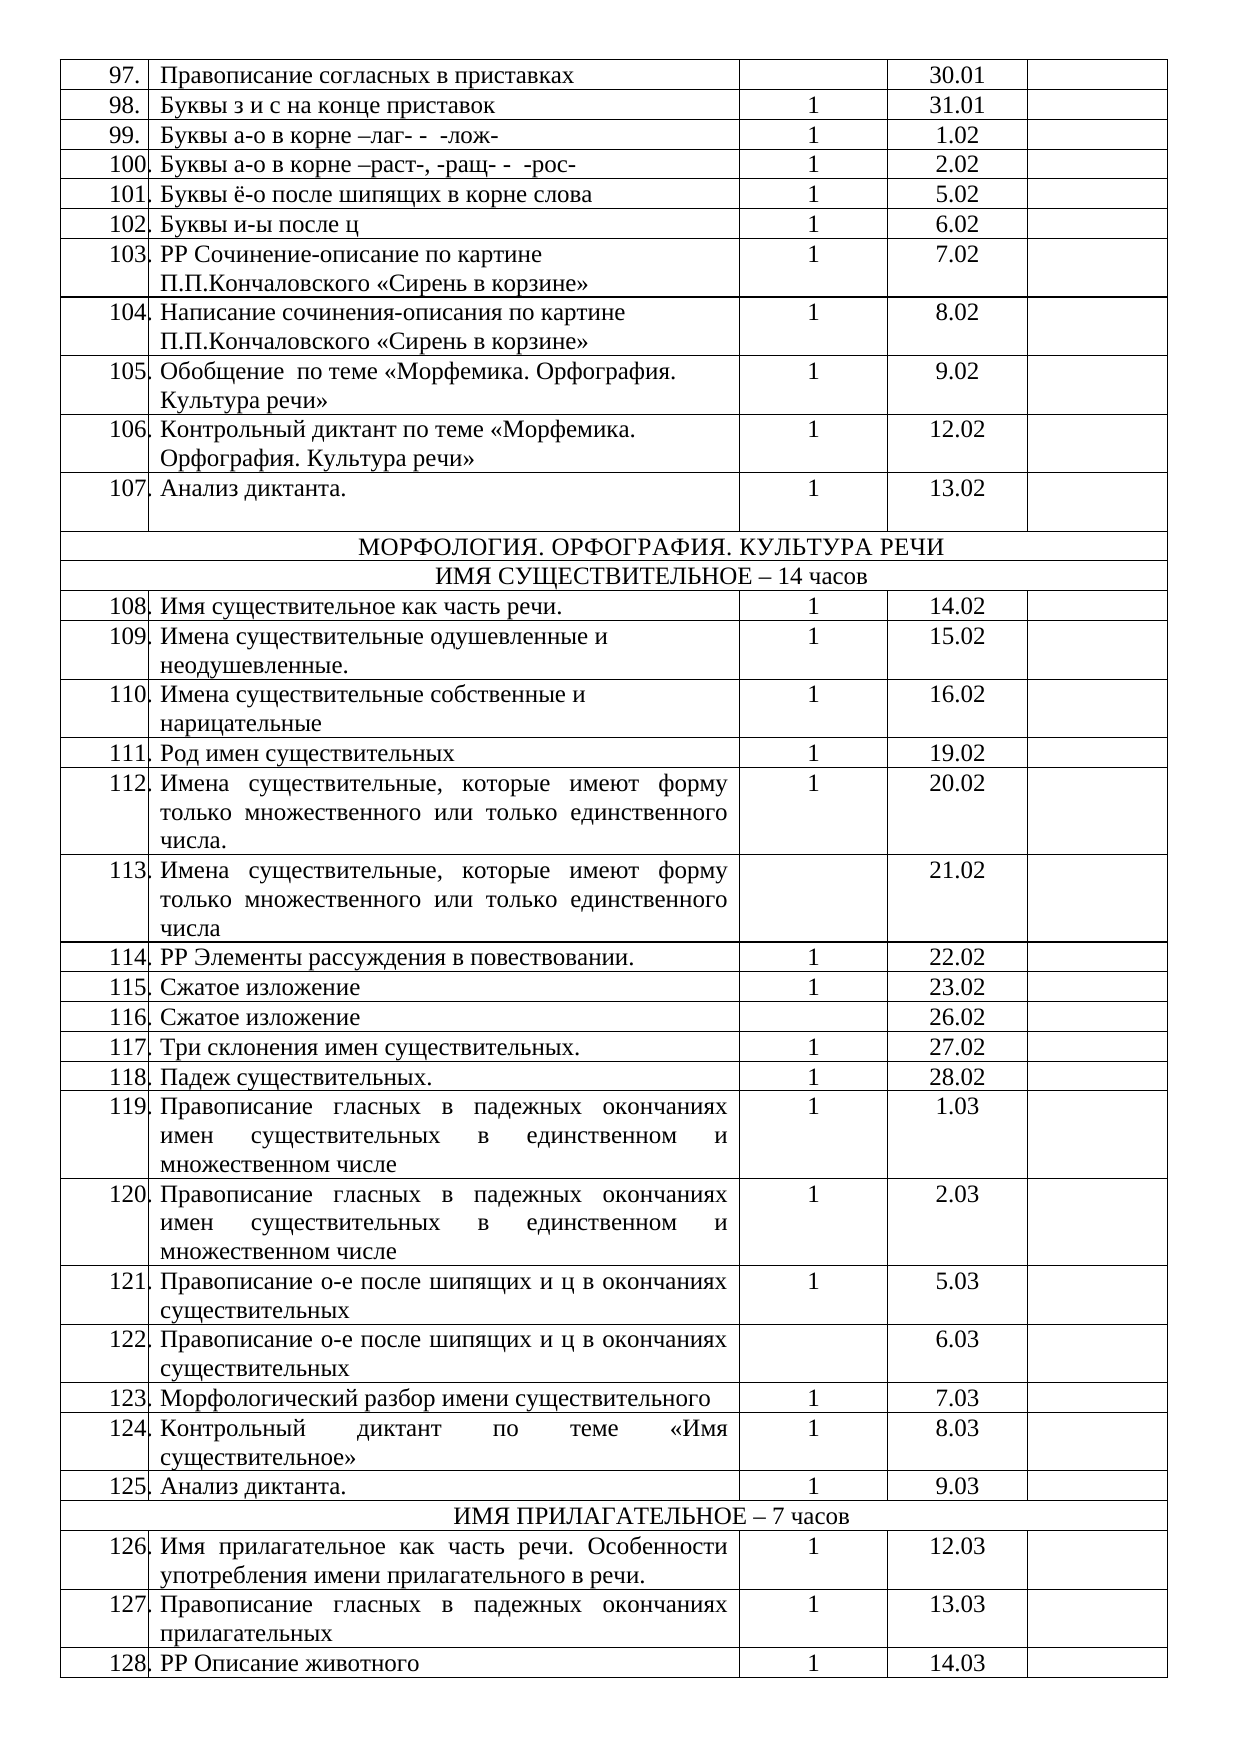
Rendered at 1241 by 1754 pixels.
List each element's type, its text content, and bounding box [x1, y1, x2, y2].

table_cell 21.02 [888, 855, 1027, 941]
table_cell 1 [740, 120, 887, 148]
table_cell 26.02 [888, 1002, 1027, 1031]
table_cell [1028, 356, 1167, 413]
table_cell 1 [740, 1413, 887, 1470]
table_cell [1028, 239, 1167, 296]
table_cell 7.03 [888, 1383, 1027, 1412]
table_cell Правописание о-е после шипящих и ц в окончаниях существительных [149, 1325, 739, 1382]
table_cell 1 [740, 1032, 887, 1061]
table_cell [1028, 1413, 1167, 1470]
table_cell 1 [740, 209, 887, 238]
table_cell [740, 855, 887, 941]
table_cell [1028, 298, 1167, 355]
table_cell [61, 943, 148, 971]
table_cell 13.02 [888, 473, 1027, 531]
table_cell [61, 150, 148, 178]
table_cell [149, 60, 739, 89]
table_cell Имена существительные, которые имеют форму только множественного или только единственного числа. [149, 768, 739, 854]
table_cell [1028, 1325, 1167, 1382]
table_cell 5.03 [888, 1266, 1027, 1323]
table_cell [1028, 1590, 1167, 1647]
table_cell 2.03 [888, 1179, 1027, 1265]
table_cell Имя существительное как часть речи. [149, 591, 739, 620]
table_cell 1 [740, 591, 887, 620]
table_cell 9.03 [888, 1471, 1027, 1500]
table_cell Имена существительные собственные и нарицательные [149, 680, 739, 737]
table_cell [61, 1091, 148, 1178]
table_cell Правописание гласных в падежных окончаниях имен существительных в единственном и множественном числе [149, 1091, 739, 1178]
table_cell 14.03 [888, 1648, 1027, 1677]
table_cell Три склонения имен существительных. [149, 1032, 739, 1061]
table_cell [1028, 855, 1167, 941]
table_cell [61, 768, 148, 854]
table_cell [61, 680, 148, 737]
table_cell [61, 1179, 148, 1265]
table_cell 1 [740, 943, 887, 971]
table_cell 1.03 [888, 1091, 1027, 1178]
table_cell Анализ диктанта. [149, 473, 739, 531]
table_cell Контрольный диктант по теме «Морфемика. Орфография. Культура речи» [149, 415, 739, 472]
table_cell [61, 1032, 148, 1061]
table_cell РР Элементы рассуждения в повествовании. [149, 943, 739, 971]
table_cell 1 [740, 90, 887, 119]
table_cell [61, 1531, 148, 1588]
table_cell 1 [740, 1179, 887, 1265]
table_cell [61, 1590, 148, 1647]
table_cell [1028, 150, 1167, 178]
table_cell Обобщение по теме «Морфемика. Орфография. Культура речи» [149, 356, 739, 413]
table_cell 20.02 [888, 768, 1027, 854]
table_cell 30.01 [888, 60, 1027, 89]
table_cell [1028, 179, 1167, 208]
table_cell РР Сочинение-описание по картине П.П.Кончаловского «Сирень в корзине» [149, 239, 739, 296]
table_cell ИМЯ ПРИЛАГАТЕЛЬНОЕ – 7 часов [61, 1501, 1167, 1530]
table_cell [1028, 473, 1167, 531]
table_cell 1 [740, 768, 887, 854]
table_cell 1 [740, 1648, 887, 1677]
table_cell [61, 179, 148, 208]
table_cell Анализ диктанта. [149, 1471, 739, 1500]
table_cell [61, 591, 148, 620]
table_cell Написание сочинения-описания по картине П.П.Кончаловского «Сирень в корзине» [149, 298, 739, 355]
table_cell [1028, 209, 1167, 238]
table_cell 1 [740, 239, 887, 296]
table_cell ИМЯ СУЩЕСТВИТЕЛЬНОЕ – 14 часов [61, 561, 1167, 590]
table_cell [1028, 1531, 1167, 1588]
table_cell Контрольный диктант по теме «Имя существительное» [149, 1413, 739, 1470]
table_cell 1 [740, 1091, 887, 1178]
table_cell 1 [740, 1590, 887, 1647]
table_cell [61, 239, 148, 296]
table_cell Падеж существительных. [149, 1062, 739, 1090]
table_cell [1028, 1091, 1167, 1178]
table_cell [61, 209, 148, 238]
table_cell [61, 356, 148, 413]
table_cell 16.02 [888, 680, 1027, 737]
table_cell [61, 1062, 148, 1090]
table_cell 7.02 [888, 239, 1027, 296]
table_cell Правописание гласных в падежных окончаниях имен существительных в единственном и множественном числе [149, 1179, 739, 1265]
table_cell Имя прилагательное как часть речи. Особенности употребления имени прилагательного в речи. [149, 1531, 739, 1588]
table_cell 6.03 [888, 1325, 1027, 1382]
table_cell 1.02 [888, 120, 1027, 148]
table_cell [61, 855, 148, 941]
table_cell 1 [740, 150, 887, 178]
table_cell 12.03 [888, 1531, 1027, 1588]
table_cell [1028, 680, 1167, 737]
table_cell [1028, 60, 1167, 89]
table_cell [61, 1648, 148, 1677]
table_cell Морфологический разбор имени существительного [149, 1383, 739, 1412]
table_cell [61, 1002, 148, 1031]
table_cell [740, 1325, 887, 1382]
table_cell [61, 1325, 148, 1382]
table_cell 22.02 [888, 943, 1027, 971]
table_cell Имена существительные одушевленные и неодушевленные. [149, 621, 739, 678]
table_cell 13.03 [888, 1590, 1027, 1647]
table_cell [1028, 1032, 1167, 1061]
table_cell Имена существительные, которые имеют форму только множественного или только единственного числа [149, 855, 739, 941]
table_cell [1028, 1266, 1167, 1323]
table_cell [1028, 1062, 1167, 1090]
table_cell 1 [740, 738, 887, 767]
table_cell 1 [740, 356, 887, 413]
table_cell [61, 1413, 148, 1470]
table_cell Правописание о-е после шипящих и ц в окончаниях существительных [149, 1266, 739, 1323]
table_cell [1028, 1471, 1167, 1500]
table_cell Буквы и-ы после ц [149, 209, 739, 238]
table_cell [61, 972, 148, 1001]
table_cell [1028, 972, 1167, 1001]
table_cell 15.02 [888, 621, 1027, 678]
table_cell Буквы ё-о после шипящих в корне слова [149, 179, 739, 208]
table_cell 1 [740, 680, 887, 737]
table_cell Сжатое изложение [149, 972, 739, 1001]
table_cell [1028, 1179, 1167, 1265]
table_cell [1028, 90, 1167, 119]
table_cell [1028, 591, 1167, 620]
table_cell 27.02 [888, 1032, 1027, 1061]
table_cell [1028, 415, 1167, 472]
table_cell [61, 1383, 148, 1412]
table_cell 9.02 [888, 356, 1027, 413]
table_cell [1028, 768, 1167, 854]
table_cell 1 [740, 415, 887, 472]
table_cell 28.02 [888, 1062, 1027, 1090]
table_cell 12.02 [888, 415, 1027, 472]
table_cell [61, 473, 148, 531]
table_cell [1028, 1383, 1167, 1412]
table_cell [61, 738, 148, 767]
table_cell 1 [740, 972, 887, 1001]
table_cell 14.02 [888, 591, 1027, 620]
table_cell 5.02 [888, 179, 1027, 208]
table_cell 1 [740, 1531, 887, 1588]
table_cell [61, 120, 148, 148]
table_cell 23.02 [888, 972, 1027, 1001]
table_cell Сжатое изложение [149, 1002, 739, 1031]
table_cell [61, 298, 148, 355]
table_cell [1028, 621, 1167, 678]
table_cell Буквы з и с на конце приставок [149, 90, 739, 119]
table_cell [61, 90, 148, 119]
table_cell 1 [740, 1471, 887, 1500]
table_cell 1 [740, 179, 887, 208]
table_cell [61, 415, 148, 472]
table_cell 1 [740, 298, 887, 355]
table_cell [61, 60, 148, 89]
table_cell 8.03 [888, 1413, 1027, 1470]
table_cell Буквы а-о в корне –лаг- - -лож- [149, 120, 739, 148]
table_cell [1028, 120, 1167, 148]
table_cell Род имен существительных [149, 738, 739, 767]
table_cell 1 [740, 1266, 887, 1323]
table_cell [61, 1266, 148, 1323]
table_cell [740, 1002, 887, 1031]
table_cell [61, 1471, 148, 1500]
table_cell Буквы а-о в корне –раст-, -ращ- - -рос- [149, 150, 739, 178]
table_cell 19.02 [888, 738, 1027, 767]
table_cell МОРФОЛОГИЯ. ОРФОГРАФИЯ. КУЛЬТУРА РЕЧИ [61, 532, 1167, 560]
table_cell [61, 621, 148, 678]
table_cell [149, 1648, 739, 1677]
table_cell [740, 60, 887, 89]
table_cell 2.02 [888, 150, 1027, 178]
table_cell 1 [740, 1062, 887, 1090]
table_cell [1028, 1648, 1167, 1677]
table_cell [1028, 1002, 1167, 1031]
table_cell 1 [740, 473, 887, 531]
table_cell Правописание гласных в падежных окончаниях прилагательных [149, 1590, 739, 1647]
table_cell 8.02 [888, 298, 1027, 355]
table_cell 1 [740, 621, 887, 678]
table_cell [1028, 943, 1167, 971]
table_cell [1028, 738, 1167, 767]
table_cell 6.02 [888, 209, 1027, 238]
table_cell 31.01 [888, 90, 1027, 119]
table_cell 1 [740, 1383, 887, 1412]
